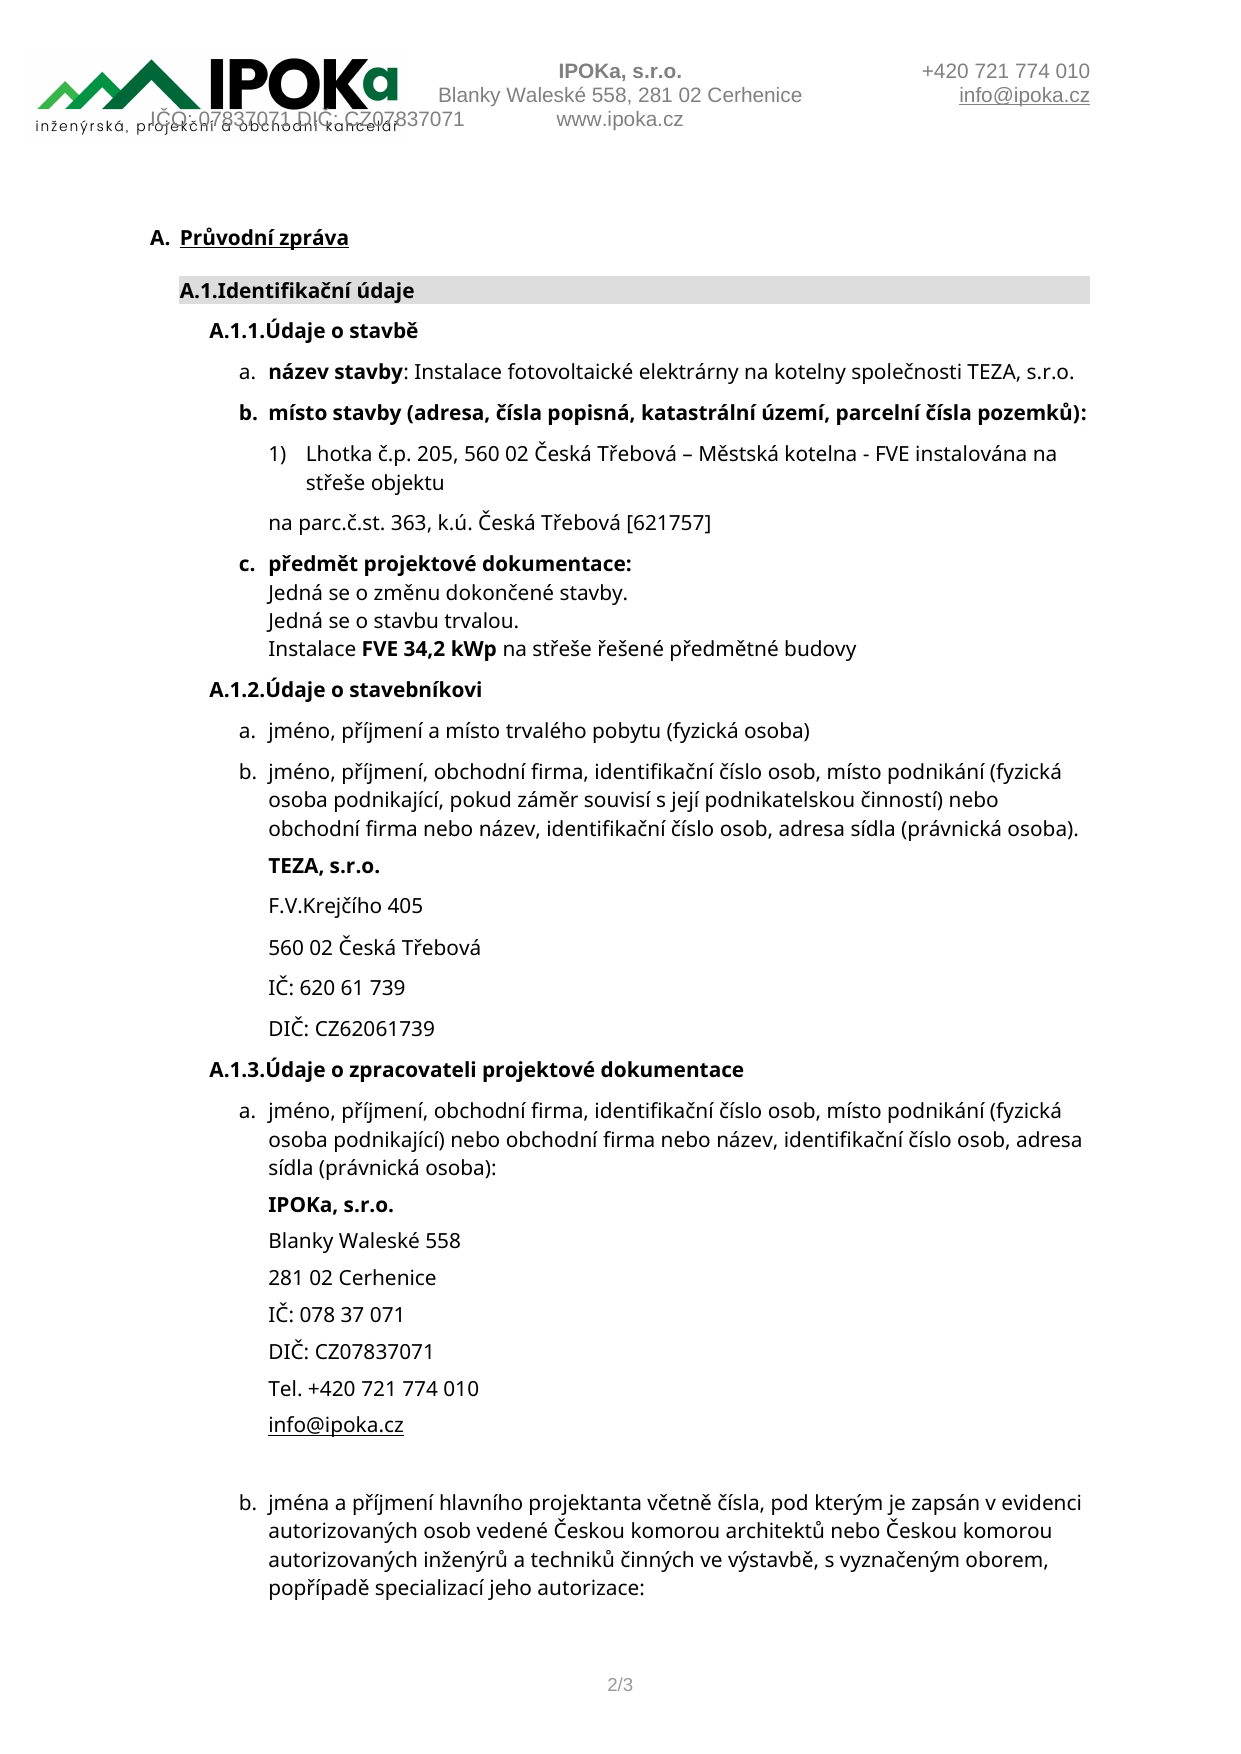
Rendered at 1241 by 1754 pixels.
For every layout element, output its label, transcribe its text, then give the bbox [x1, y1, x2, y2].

subtitle jméno, příjmení, obchodní firma, identifikační číslo osob, místo podnikání (fyzická osoba podnikající) nebo obchodní firma nebo název, identifikační číslo osob, adresa sídla (právnická osoba): [239, 1096, 1090, 1182]
text 281 02 Cerhenice [268, 1263, 1090, 1292]
subtitle Údaje o stavbě [209, 317, 1090, 345]
subtitle Lhotka č.p. 205, 560 02 Česká Třebová – Městská kotelna - FVE instalována na střeše objektu [268, 439, 1090, 496]
text F.V.Krejčího 405 [193, 892, 1090, 920]
subtitle předmět projektové dokumentace: [239, 549, 1090, 578]
subtitle Údaje o stavebníkovi [209, 675, 1090, 704]
subtitle název stavby: Instalace fotovoltaické elektrárny na kotelny společnosti TEZA, s.r.o. [239, 357, 1090, 386]
text DIČ: CZ07837071 [268, 1337, 1090, 1365]
text IČ: 078 37 071 [268, 1300, 1090, 1329]
text Blanky Waleské 558 [268, 1227, 1090, 1255]
picture [22, 52, 409, 139]
subtitle jméno, příjmení, obchodní firma, identifikační číslo osob, místo podnikání (fyzická osoba podnikající, pokud záměr souvisí s její podnikatelskou činností) nebo obchodní firma nebo název, identifikační číslo osob, adresa sídla (právnická osoba). [239, 757, 1090, 842]
text Tel. +420 721 774 010 [268, 1374, 1090, 1402]
subtitle na parc.č.st. 363, k.ú. Česká Třebová [621757] [268, 508, 1090, 537]
text IPOKa, s.r.o. [268, 1190, 1090, 1218]
text Jedná se o stavbu trvalou. [268, 606, 1090, 634]
subtitle Identifikační údaje [179, 276, 1090, 304]
subtitle Jedná se o změnu dokončené stavby. [268, 578, 1090, 606]
list Průvodní zpráva [150, 223, 1090, 251]
text DIČ: CZ62061739 [193, 1014, 1090, 1043]
text 560 02 Česká Třebová [193, 933, 1090, 961]
text TEZA, s.r.o. [193, 851, 1090, 879]
text info@ipoka.cz [268, 1411, 1090, 1439]
subtitle jméno, příjmení a místo trvalého pobytu (fyzická osoba) [239, 716, 1090, 745]
text IČ: 620 61 739 [193, 973, 1090, 1002]
subtitle jména a příjmení hlavního projektanta včetně čísla, pod kterým je zapsán v evidenci autorizovaných osob vedené Českou komorou architektů nebo Českou komorou autorizovaných inženýrů a techniků činných ve výstavbě, s vyznačeným oborem, popřípadě specializací jeho autorizace: [239, 1488, 1090, 1602]
subtitle Údaje o zpracovateli projektové dokumentace [209, 1055, 1090, 1084]
subtitle místo stavby (adresa, čísla popisná, katastrální území, parcelní čísla pozemků): [239, 398, 1081, 427]
text Instalace FVE 34,2 kWp na střeše řešené předmětné budovy [268, 634, 1090, 663]
